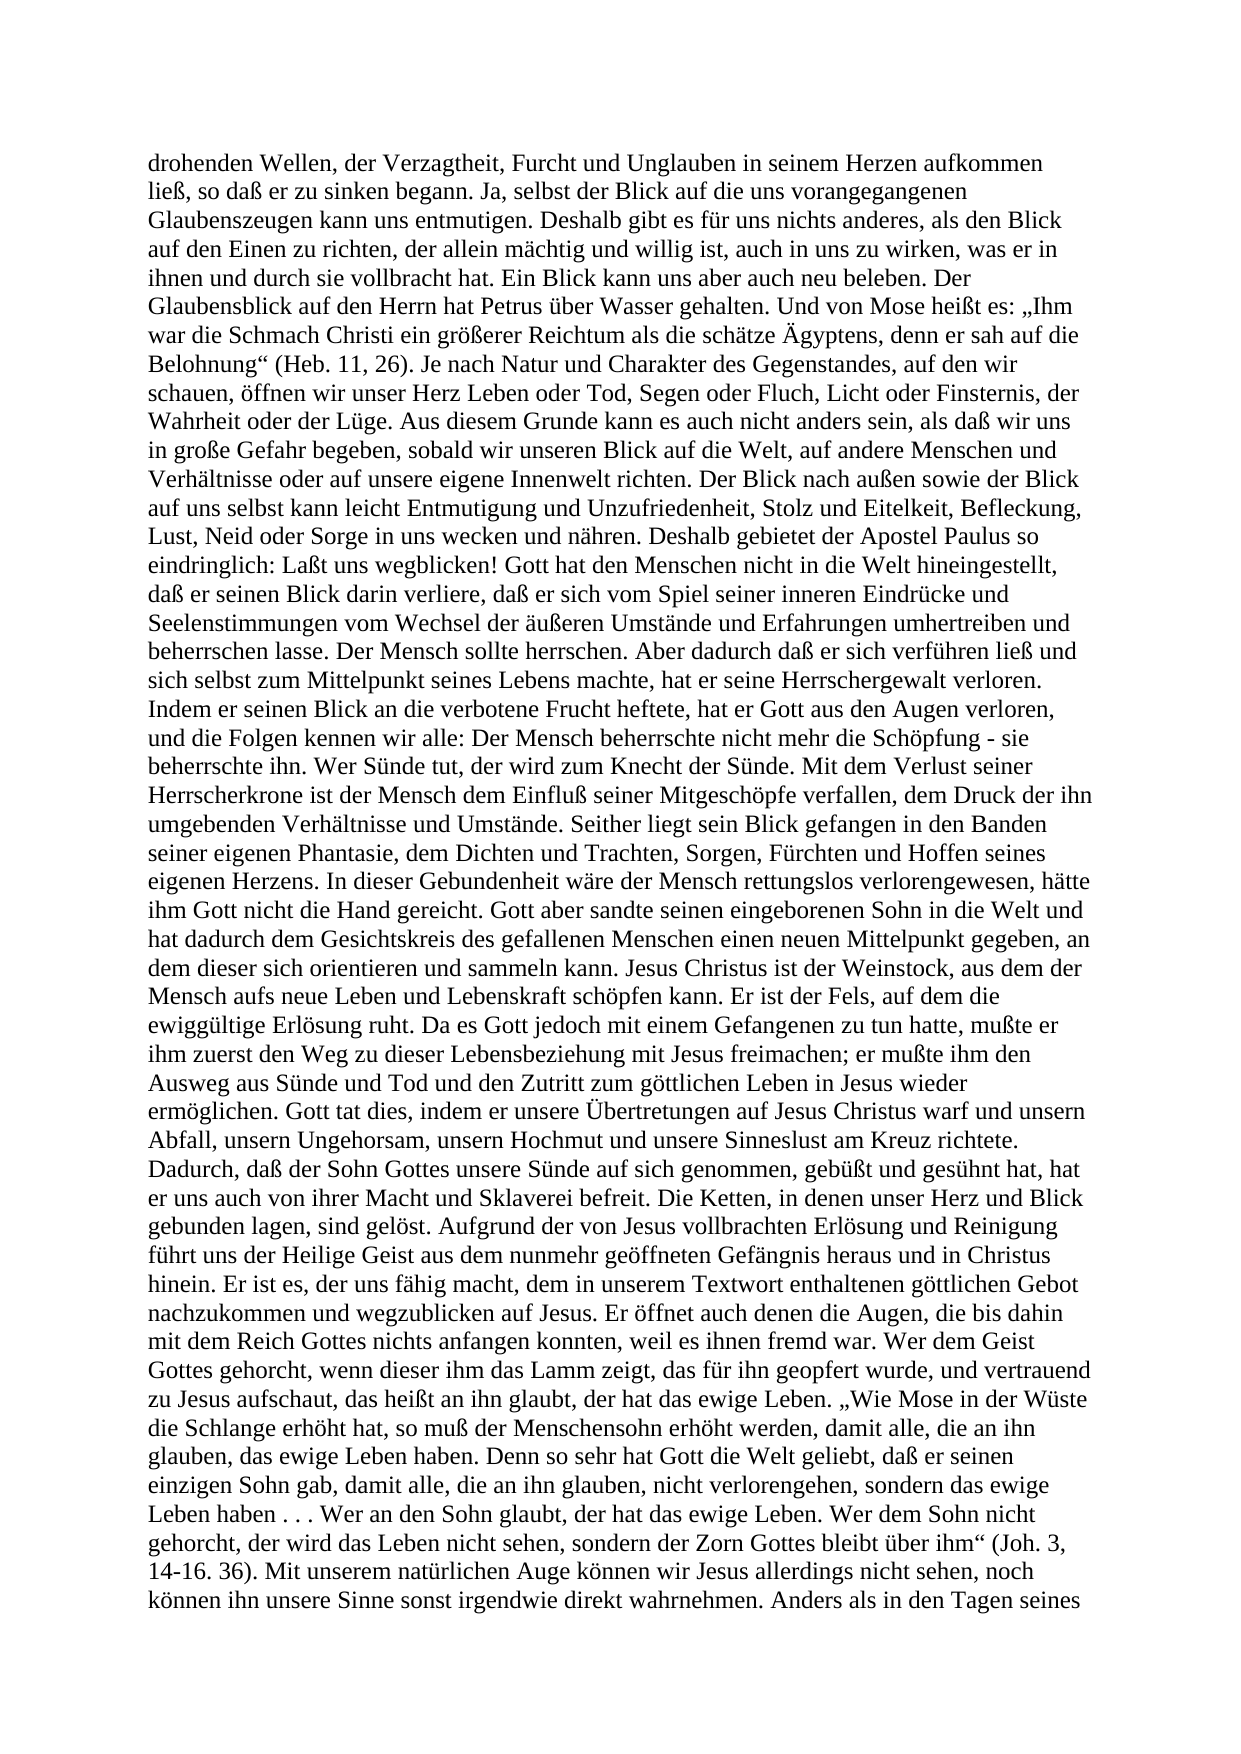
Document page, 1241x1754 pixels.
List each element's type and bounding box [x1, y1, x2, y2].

text [148, 148, 1093, 1614]
